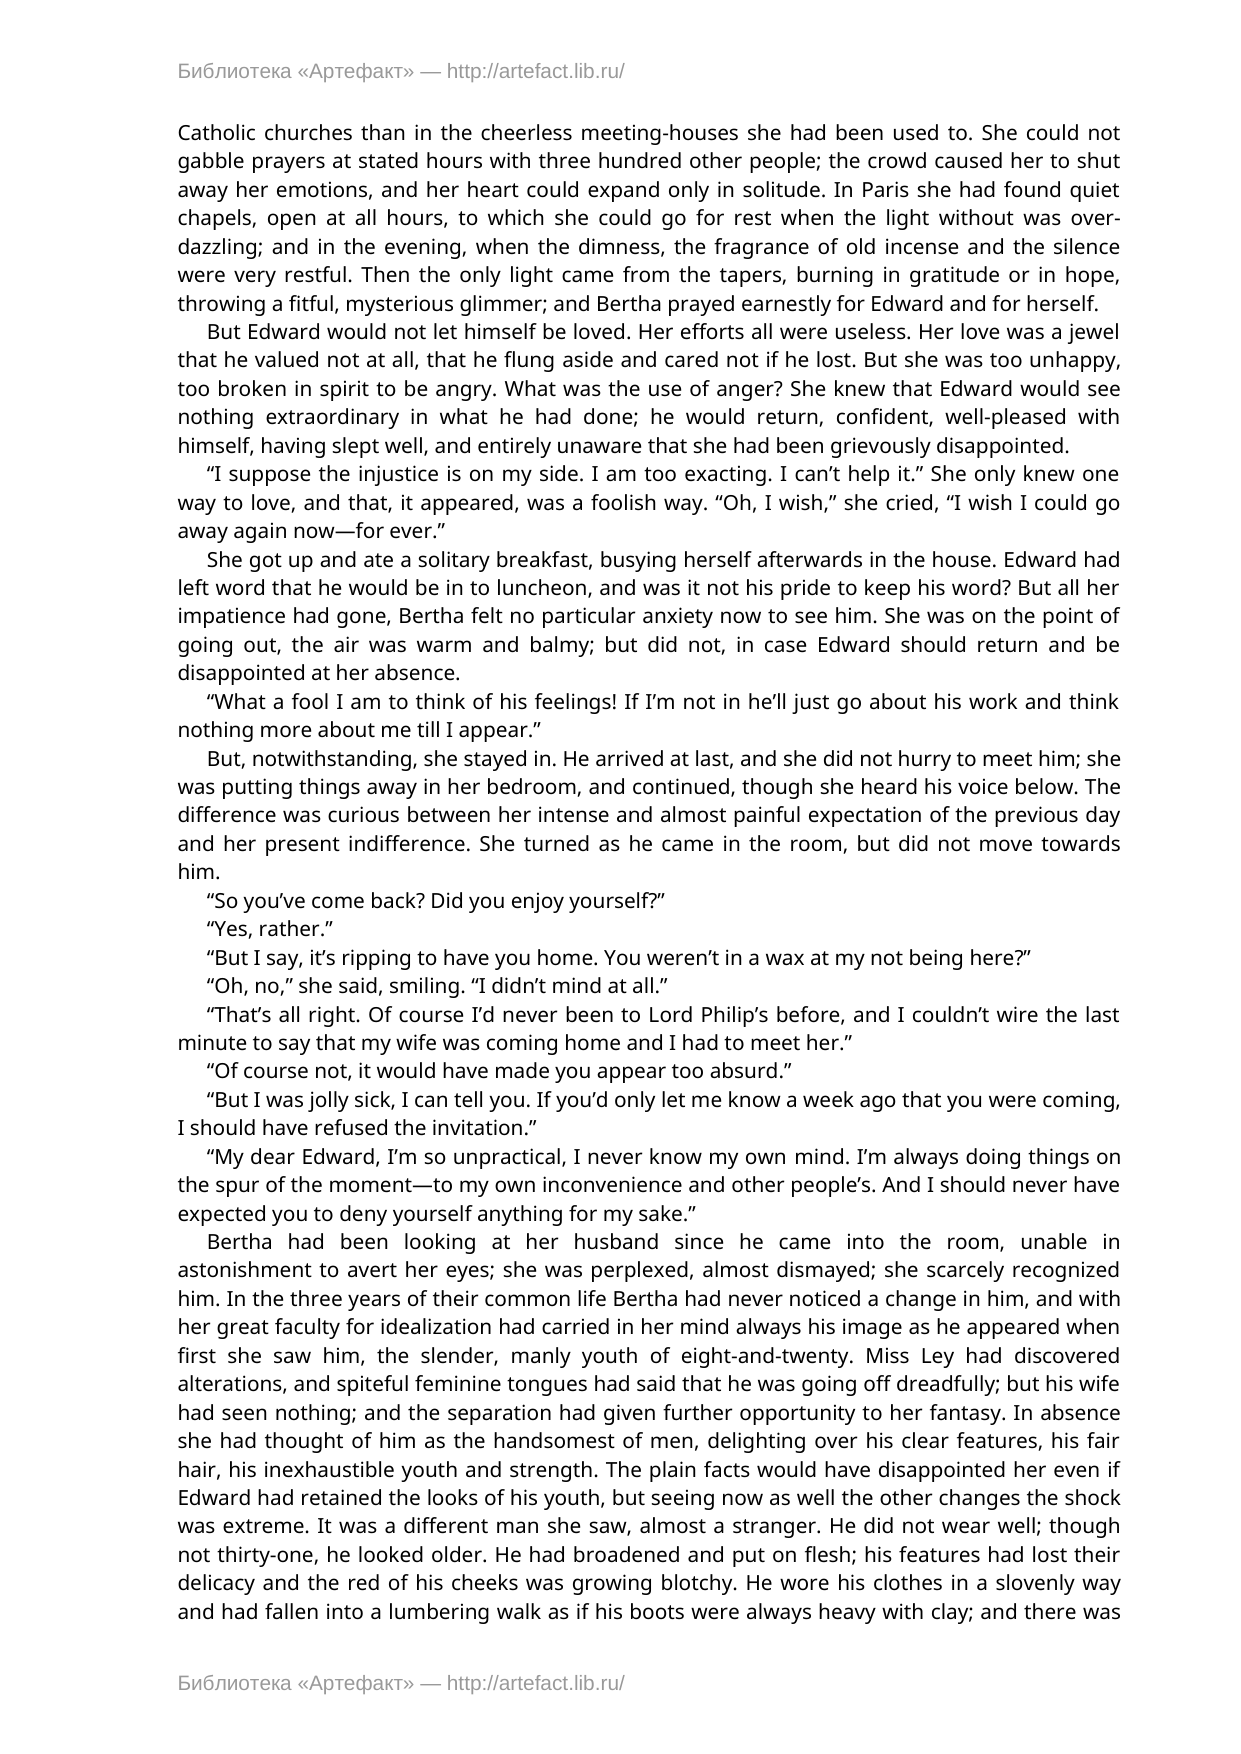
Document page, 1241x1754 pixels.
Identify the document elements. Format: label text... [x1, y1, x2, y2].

text “But I say, it’s ripping to have you home. You weren’t in a wax at my not being here?” [177, 943, 1122, 971]
text She got up and ate a solitary breakfast, busying herself afterwards in the house. Edward had left word that he would be in to luncheon, and was it not his pride to keep his word? But all her impatience had gone, Bertha felt no particular anxiety now to see him. She was on the point of going out, the air was warm and balmy; but did not, in case Edward should return and be disappointed at her absence. [177, 545, 1122, 687]
text “I suppose the injustice is on my side. I am too exacting. I can’t help it.” She only knew one way to love, and that, it appeared, was a foolish way. “Oh, I wish,” she cried, “I wish I could go away again now—for ever.” [177, 459, 1122, 545]
text But Edward would not let himself be loved. Her efforts all were useless. Her love was a jewel that he valued not at all, that he flung aside and cared not if he lost. But she was too unhappy, too broken in spirit to be angry. What was the use of anger? She knew that Edward would see nothing extraordinary in what he had done; he would return, confident, well-pleased with himself, having slept well, and entirely unaware that she had been grievously disappointed. [177, 317, 1122, 459]
text “But I was jolly sick, I can tell you. If you’d only let me know a week ago that you were coming, I should have refused the invitation.” [177, 1085, 1122, 1142]
text “What a fool I am to think of his feelings! If I’m not in he’ll just go about his work and think nothing more about me till I appear.” [177, 687, 1122, 744]
text “So you’ve come back? Did you enjoy yourself?” [177, 886, 1122, 914]
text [177, 1227, 1122, 1625]
text “Of course not, it would have made you appear too absurd.” [177, 1057, 1122, 1085]
text “That’s all right. Of course I’d never been to Lord Philip’s before, and I couldn’t wire the last minute to say that my wife was coming home and I had to meet her.” [177, 1000, 1122, 1057]
text “Yes, rather.” [177, 914, 1122, 943]
text “Oh, no,” she said, smiling. “I didn’t mind at all.” [177, 971, 1122, 1000]
text “My dear Edward, I’m so unpractical, I never know my own mind. I’m always doing things on the spur of the moment—to my own inconvenience and other people’s. And I should never have expected you to deny yourself anything for my sake.” [177, 1142, 1122, 1227]
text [177, 118, 1122, 317]
text But, notwithstanding, she stayed in. He arrived at last, and she did not hurry to meet him; she was putting things away in her bedroom, and continued, though she heard his voice below. The difference was curious between her intense and almost painful expectation of the previous day and her present indifference. She turned as he came in the room, but did not move towards him. [177, 744, 1122, 886]
